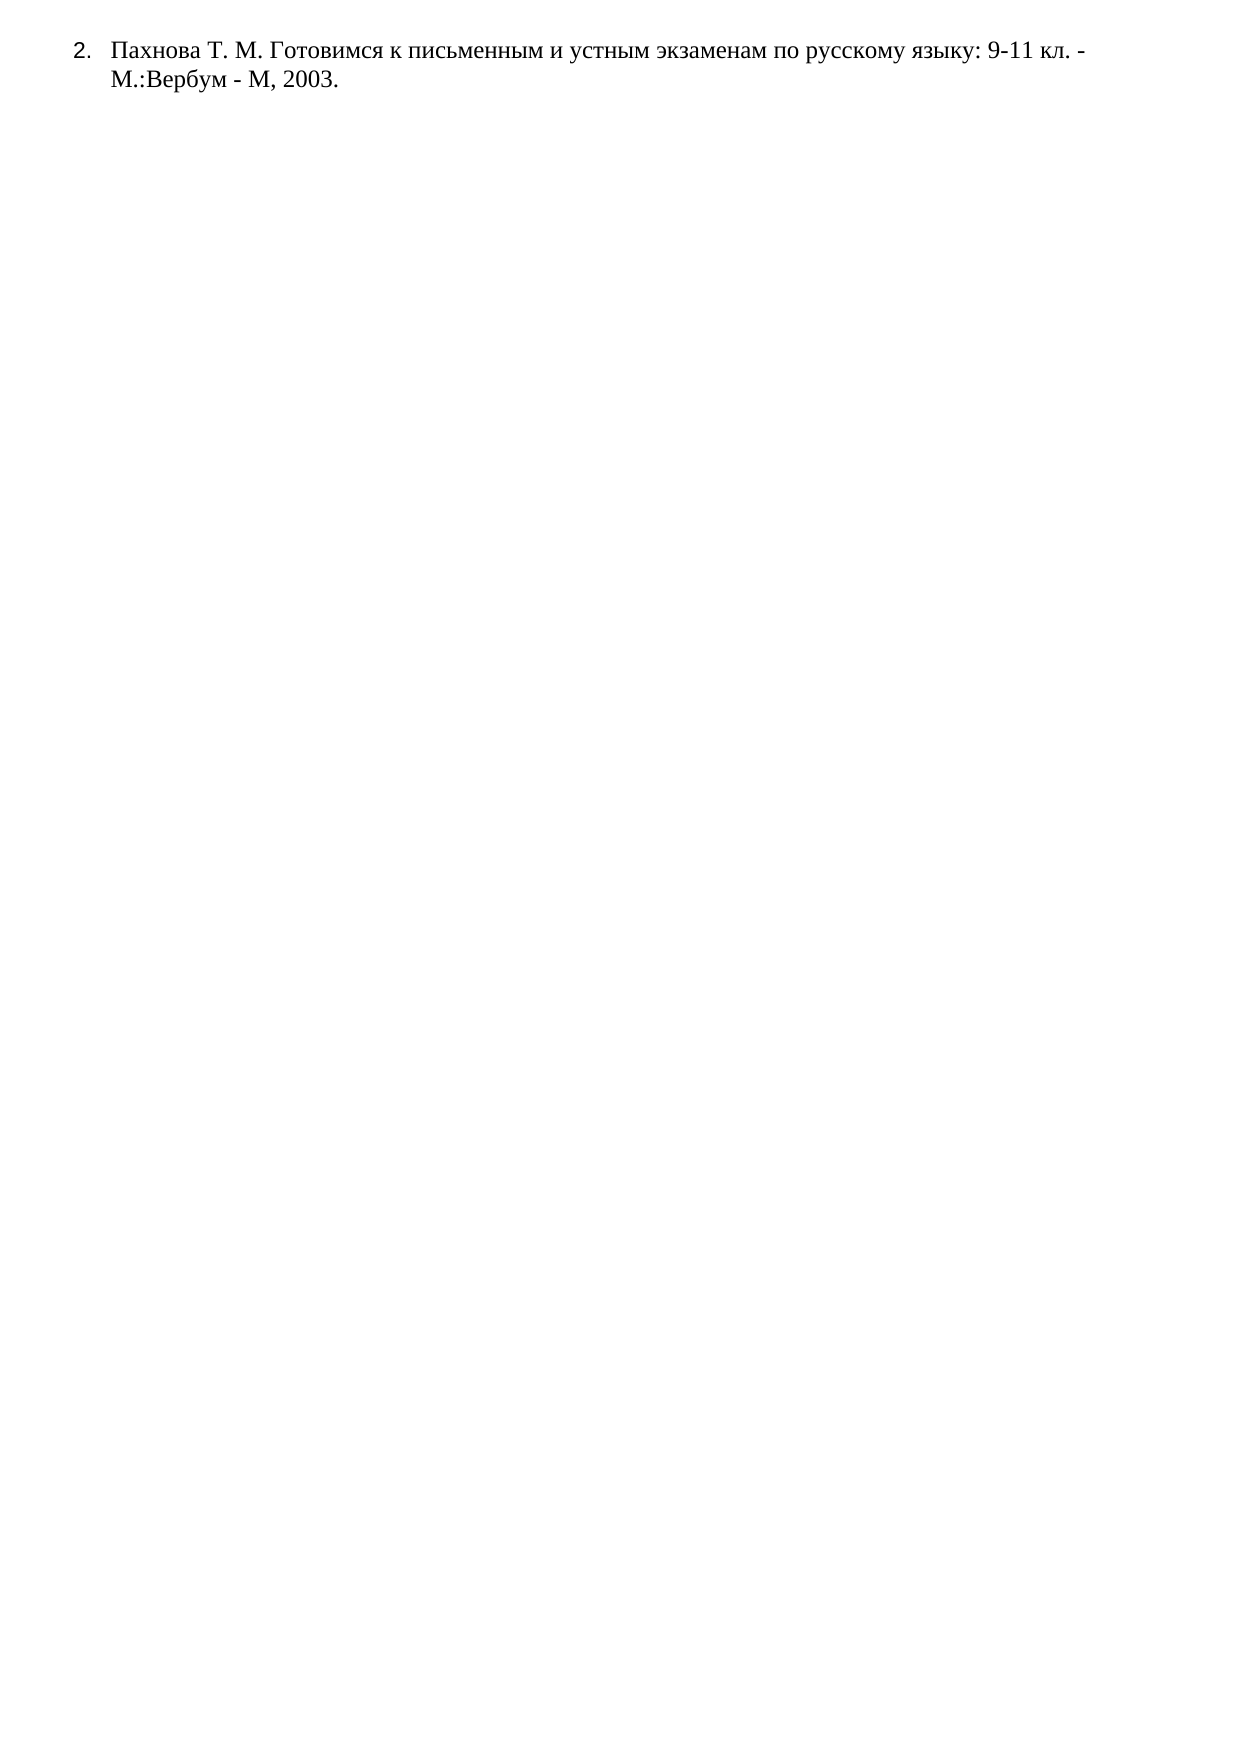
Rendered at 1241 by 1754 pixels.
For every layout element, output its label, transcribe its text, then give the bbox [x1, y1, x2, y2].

list Пахнова Т. М. Готовимся к письменным и устным экзаменам по русскому языку: 9-11 кл. - М.:Вербум - М, 2003. [73, 35, 1205, 93]
